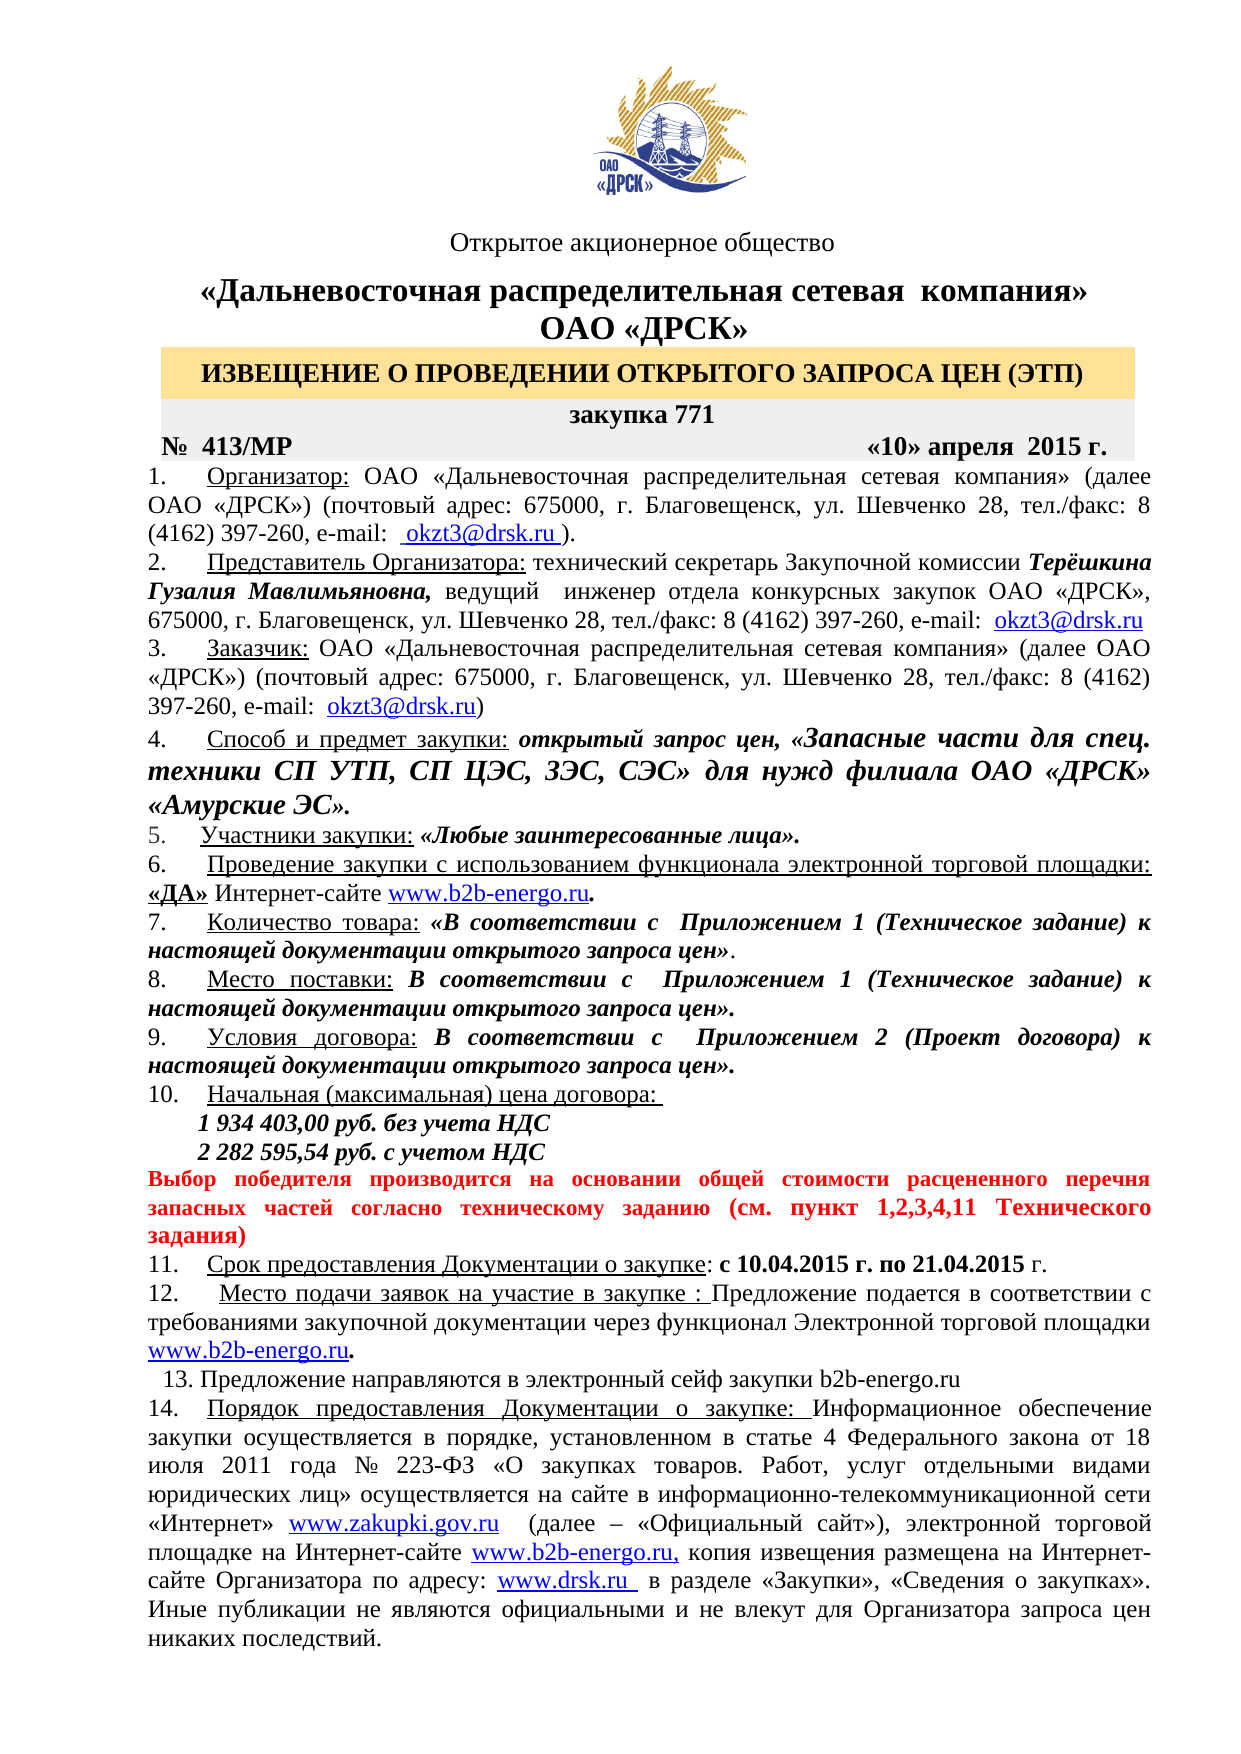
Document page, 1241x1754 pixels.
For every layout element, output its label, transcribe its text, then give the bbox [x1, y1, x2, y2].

list Способ и предмет закупки: открытый запрос цен, «Запасные части для спец. техники СП УТП, СП ЦЭС, ЗЭС, СЭС» для нужд филиала ОАО «ДРСК» «Амурские ЭС». [148, 720, 1152, 820]
text «Дальневосточная распределительная сетевая компания» [148, 270, 1140, 308]
list Место подачи заявок на участие в закупке : Предложение подается в соответствии с требованиями закупочной документации через функционал Электронной торговой площадки www.b2b-energo.ru. [148, 1278, 1152, 1364]
list Место поставки: В соответствии с Приложением 1 (Техническое задание) к настоящей документации открытого запроса цен». [148, 964, 1152, 1022]
list Выбор победителя производится на основании общей стоимости расцененного перечня запасных частей согласно техническому заданию (см. пункт 1,2,3,4,11 Технического задания) [148, 1165, 1152, 1249]
list Проведение закупки с использованием функционала электронной торговой площадки: «ДА» Интернет-сайте www.b2b-energo.ru. [148, 849, 1152, 907]
list Участники закупки: «Любые заинтересованные лица». [148, 820, 1152, 849]
text ОАО «ДРСК» [148, 308, 1140, 347]
list Условия договора: В соответствии с Приложением 2 (Проект договора) к настоящей документации открытого запроса цен». [148, 1022, 1152, 1079]
table_cell № 413/МР [161, 430, 642, 461]
picture [591, 66, 748, 195]
list Порядок предоставления Документации о закупке: Информационное обеспечение закупки осуществляется в порядке, установленном в статье 4 Федерального закона от 18 июля 2011 года № 223-ФЗ «О закупках товаров. Работ, услуг отдельными видами юридических лиц» осуществляется на сайте в информационно-телекоммуникационной сети «Интернет» www.zakupki.gov.ru (далее – «Официальный сайт»), электронной торговой площадке на Интернет-сайте www.b2b-energo.ru, копия извещения размещена на Интернет-сайте Организатора по адресу: www.drsk.ru в разделе «Закупки», «Сведения о закупках». Иные публикации не являются официальными и не влекут для Организатора запроса цен никаких последствий. [148, 1393, 1152, 1652]
list Заказчик: ОАО «Дальневосточная распределительная сетевая компания» (далее ОАО «ДРСК») (почтовый адрес: 675000, г. Благовещенск, ул. Шевченко 28, тел./факс: 8 (4162) 397-260, e-mail: okzt3@drsk.ru) [148, 633, 1152, 720]
text Открытое акционерное общество [148, 226, 1137, 257]
list Срок предоставления Документации о закупке: с 10.04.2015 г. по 21.04.2015 г. [148, 1249, 1152, 1278]
table_header ИЗВЕЩЕНИЕ О ПРОВЕДЕНИИ ОТКРЫТОГО ЗАПРОСА ЦЕН (ЭТП) [161, 347, 1135, 399]
list 1 934 403,00 руб. без учета НДС [148, 1108, 1152, 1137]
list Начальная (максимальная) цена договора: [148, 1079, 1152, 1108]
table_cell «10» апреля 2015 г. [642, 430, 1135, 461]
list Представитель Организатора: технический секретарь Закупочной комиссии Терёшкина Гузалия Мавлимьяновна, ведущий инженер отдела конкурсных закупок ОАО «ДРСК», 675000, г. Благовещенск, ул. Шевченко 28, тел./факс: 8 (4162) 397-260, e-mail: okzt3@drsk.ru [148, 547, 1152, 633]
list Организатор: ОАО «Дальневосточная распределительная сетевая компания» (далее ОАО «ДРСК») (почтовый адрес: 675000, г. Благовещенск, ул. Шевченко 28, тел./факс: 8 (4162) 397-260, e-mail: ). [148, 461, 1152, 547]
table_cell закупка 771 [161, 399, 1135, 430]
list Предложение направляются в электронный сейф закупки b2b-energo.ru [162, 1364, 1152, 1393]
list 2 282 595,54 руб. с учетом НДС [148, 1137, 1152, 1165]
list Количество товара: «В соответствии с Приложением 1 (Техническое задание) к настоящей документации открытого запроса цен». [148, 907, 1152, 964]
